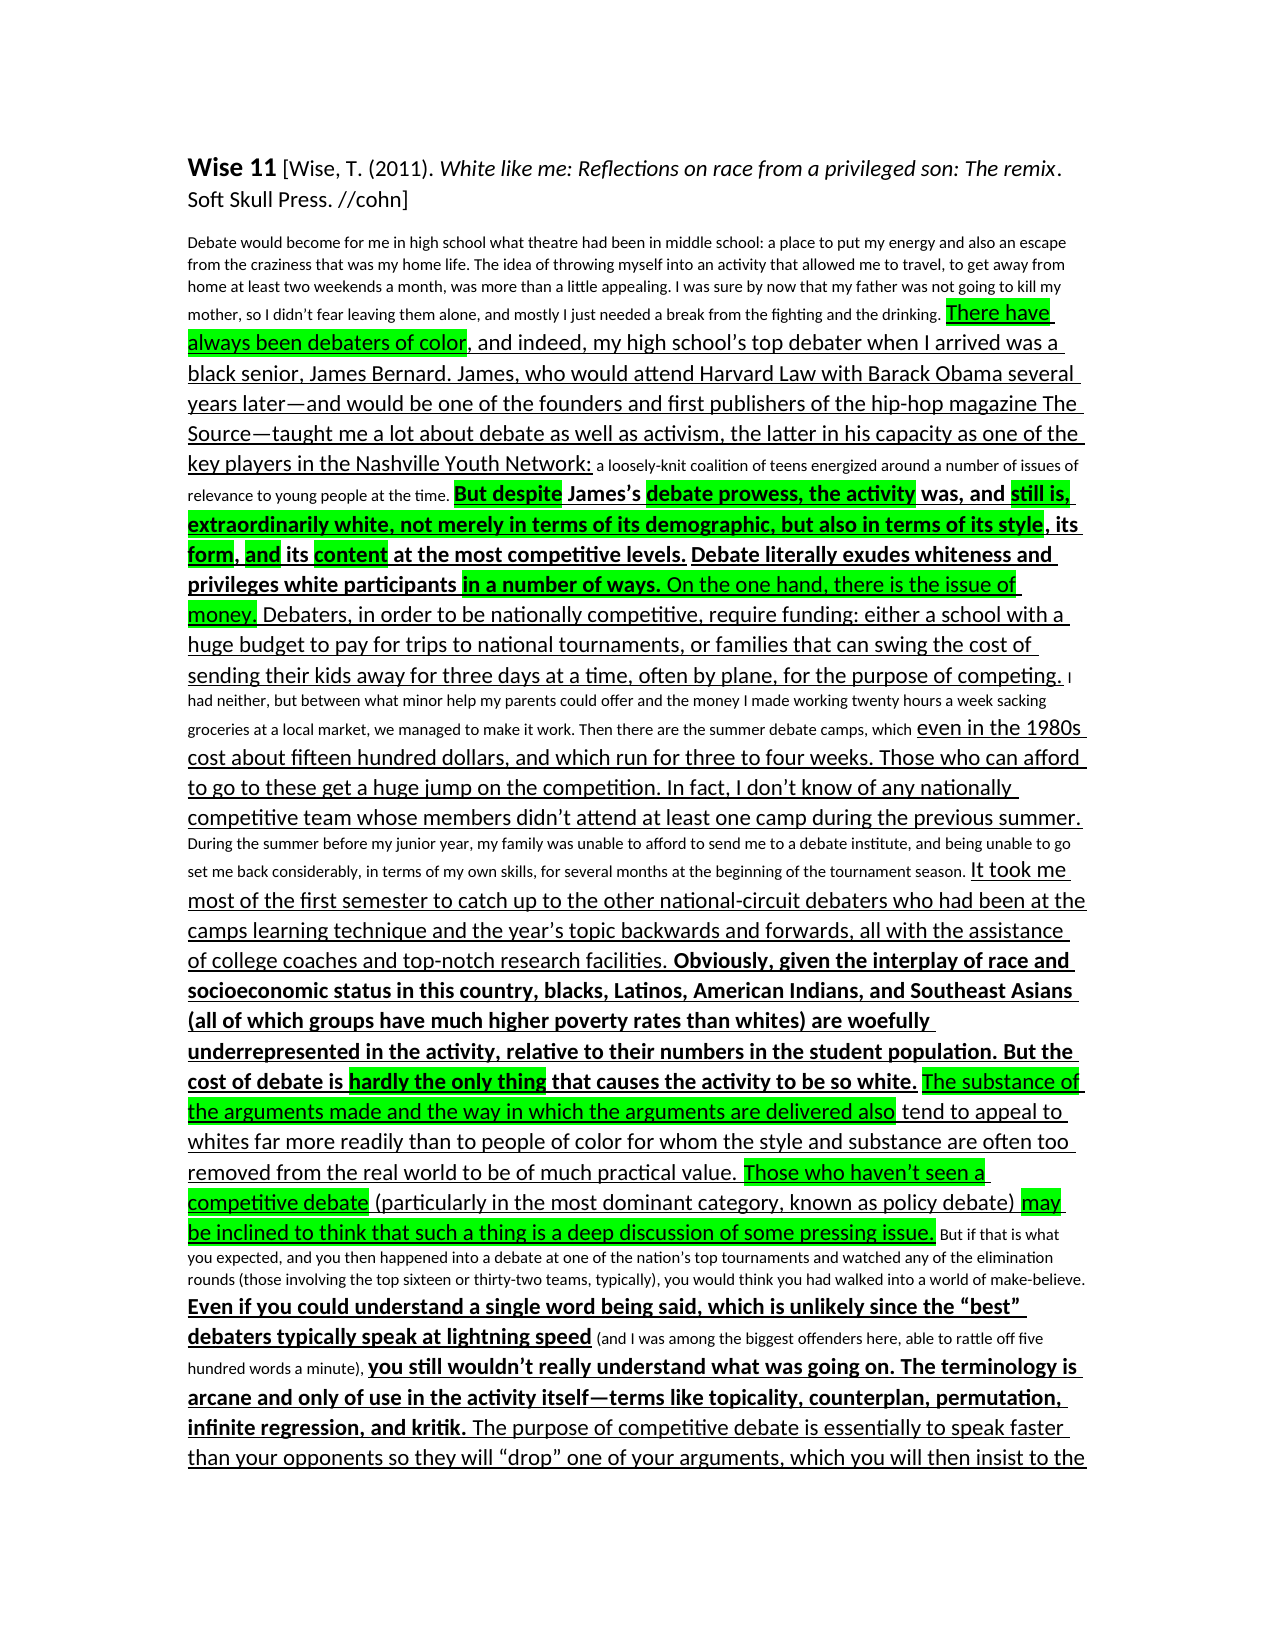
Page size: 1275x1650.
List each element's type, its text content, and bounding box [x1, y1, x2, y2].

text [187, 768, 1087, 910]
text Wise 11 [Wise, T. (2011). White like me: Reflections on race from a privileged son: The remix. Soft Skull Press. //cohn] [187, 150, 1087, 213]
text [187, 911, 1087, 1467]
